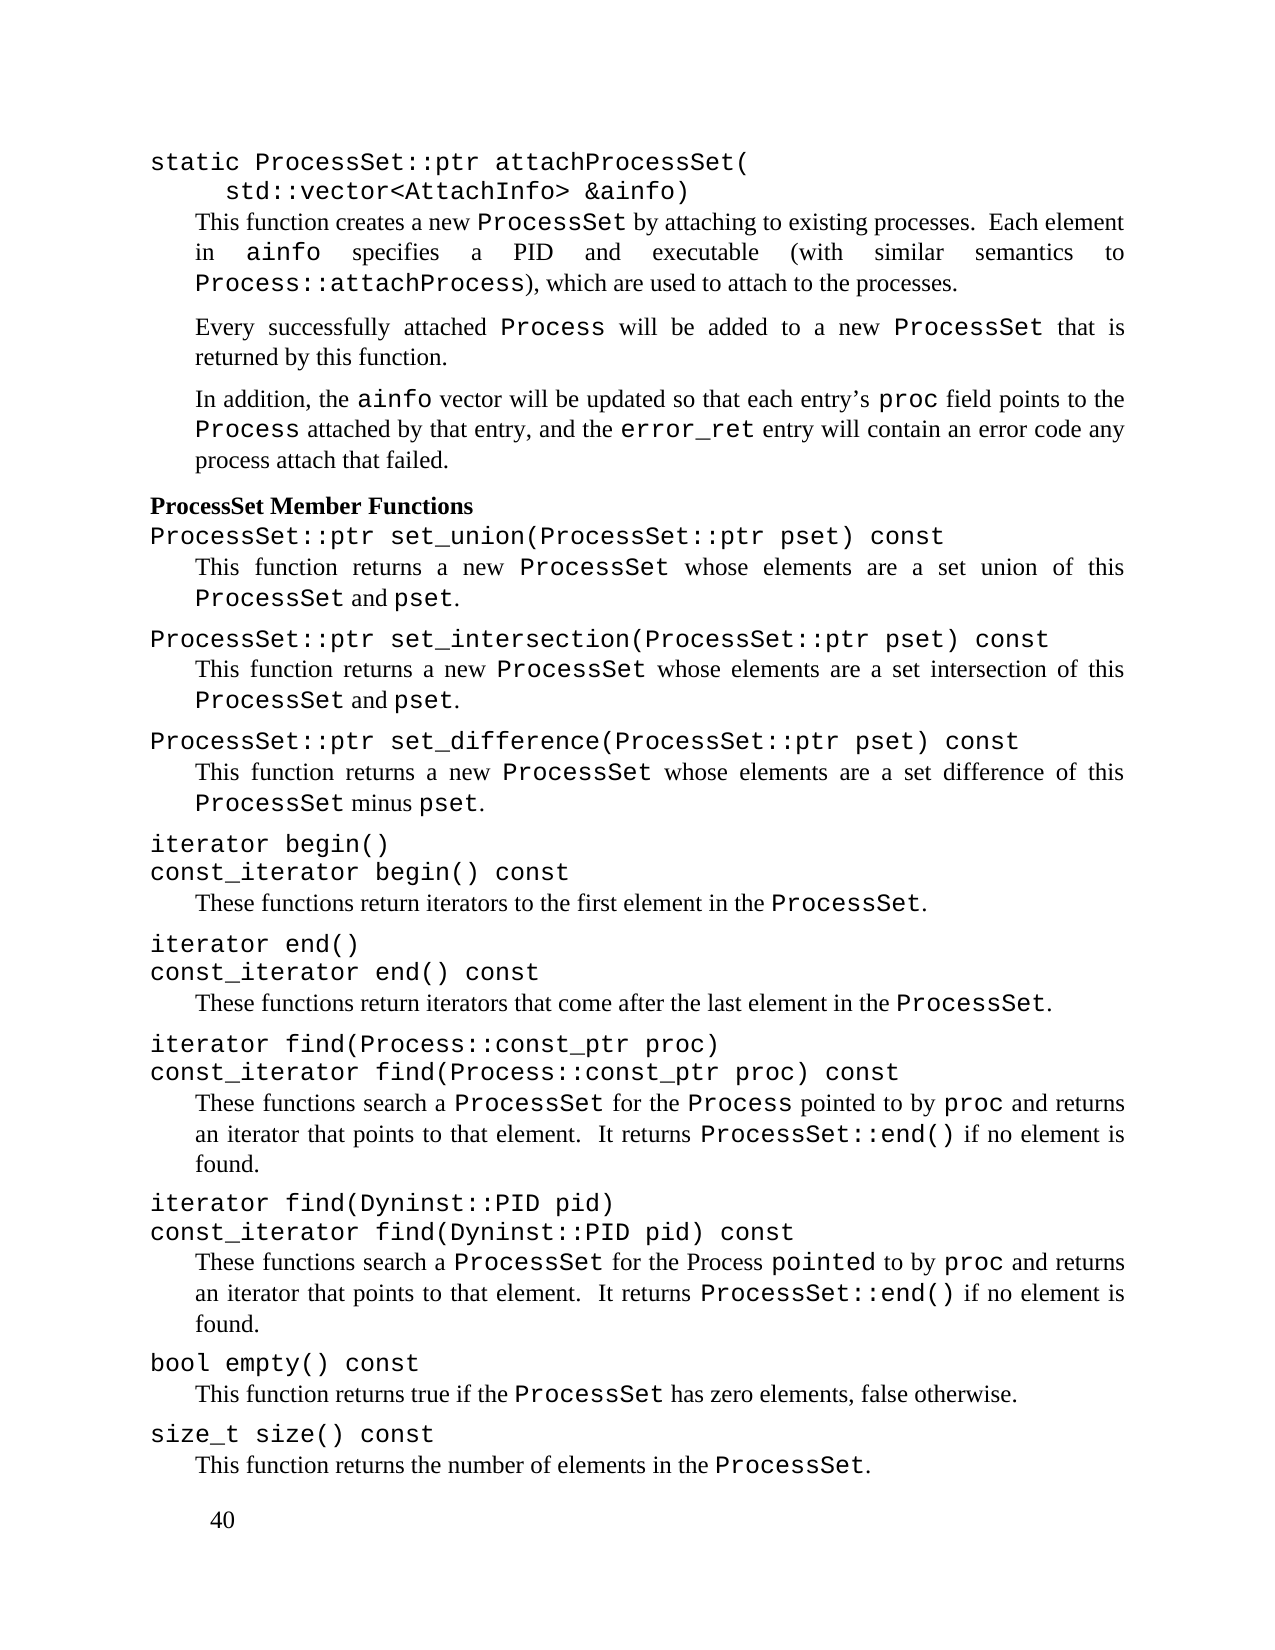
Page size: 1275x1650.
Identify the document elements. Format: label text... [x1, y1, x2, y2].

text const_iterator end() const [150, 959, 1125, 988]
text ProcessSet::ptr set_difference(ProcessSet::ptr pset) const [150, 729, 1125, 757]
text iterator find(Dyninst::PID pid) [150, 1191, 1125, 1219]
text iterator find(Process::const_ptr proc) [150, 1031, 1125, 1059]
text Every successfully attached Process will be added to a new ProcessSet that is returned by this function. [195, 312, 1125, 371]
text In addition, the ainfo vector will be updated so that each entry’s proc field points to the Process attached by that entry, and the error_ret entry will contain an error code any process attach that failed. [195, 384, 1125, 474]
text These functions return iterators that come after the last element in the ProcessSet. [195, 988, 1125, 1019]
text This function returns a new ProcessSet whose elements are a set difference of this ProcessSet minus pset. [195, 757, 1125, 819]
text size_t size() const [150, 1422, 1125, 1450]
text This function returns a new ProcessSet whose elements are a set union of this ProcessSet and pset. [195, 552, 1125, 614]
text iterator end() [150, 931, 1125, 959]
subtitle ProcessSet Member Functions [150, 491, 1125, 519]
text These functions search a ProcessSet for the Process pointed to by proc and returns an iterator that points to that element. It returns ProcessSet::end() if no element is found. [195, 1088, 1125, 1178]
text This function returns true if the ProcessSet has zero elements, false otherwise. [195, 1379, 1125, 1409]
text This function returns a new ProcessSet whose elements are a set intersection of this ProcessSet and pset. [195, 654, 1125, 716]
text const_iterator find(Process::const_ptr proc) const [150, 1059, 1125, 1088]
text ProcessSet::ptr set_union(ProcessSet::ptr pset) const [150, 524, 1125, 552]
text bool empty() const [150, 1350, 1125, 1379]
text These functions return iterators to the first element in the ProcessSet. [195, 888, 1125, 919]
text iterator begin() [150, 831, 1125, 859]
text These functions search a ProcessSet for the Process pointed to by proc and returns an iterator that points to that element. It returns ProcessSet::end() if no element is found. [195, 1247, 1125, 1338]
text static ProcessSet::ptr attachProcessSet( std::vector<AttachInfo> &ainfo) [150, 150, 1125, 207]
text ProcessSet::ptr set_intersection(ProcessSet::ptr pset) const [150, 626, 1125, 654]
text const_iterator begin() const [150, 859, 1125, 888]
text This function creates a new ProcessSet by attaching to existing processes. Each element in ainfo specifies a PID and executable (with similar semantics to Process::attachProcess), which are used to attach to the processes. [195, 207, 1125, 299]
text This function returns the number of elements in the ProcessSet. [195, 1450, 1125, 1481]
text const_iterator find(Dyninst::PID pid) const [150, 1219, 1125, 1247]
